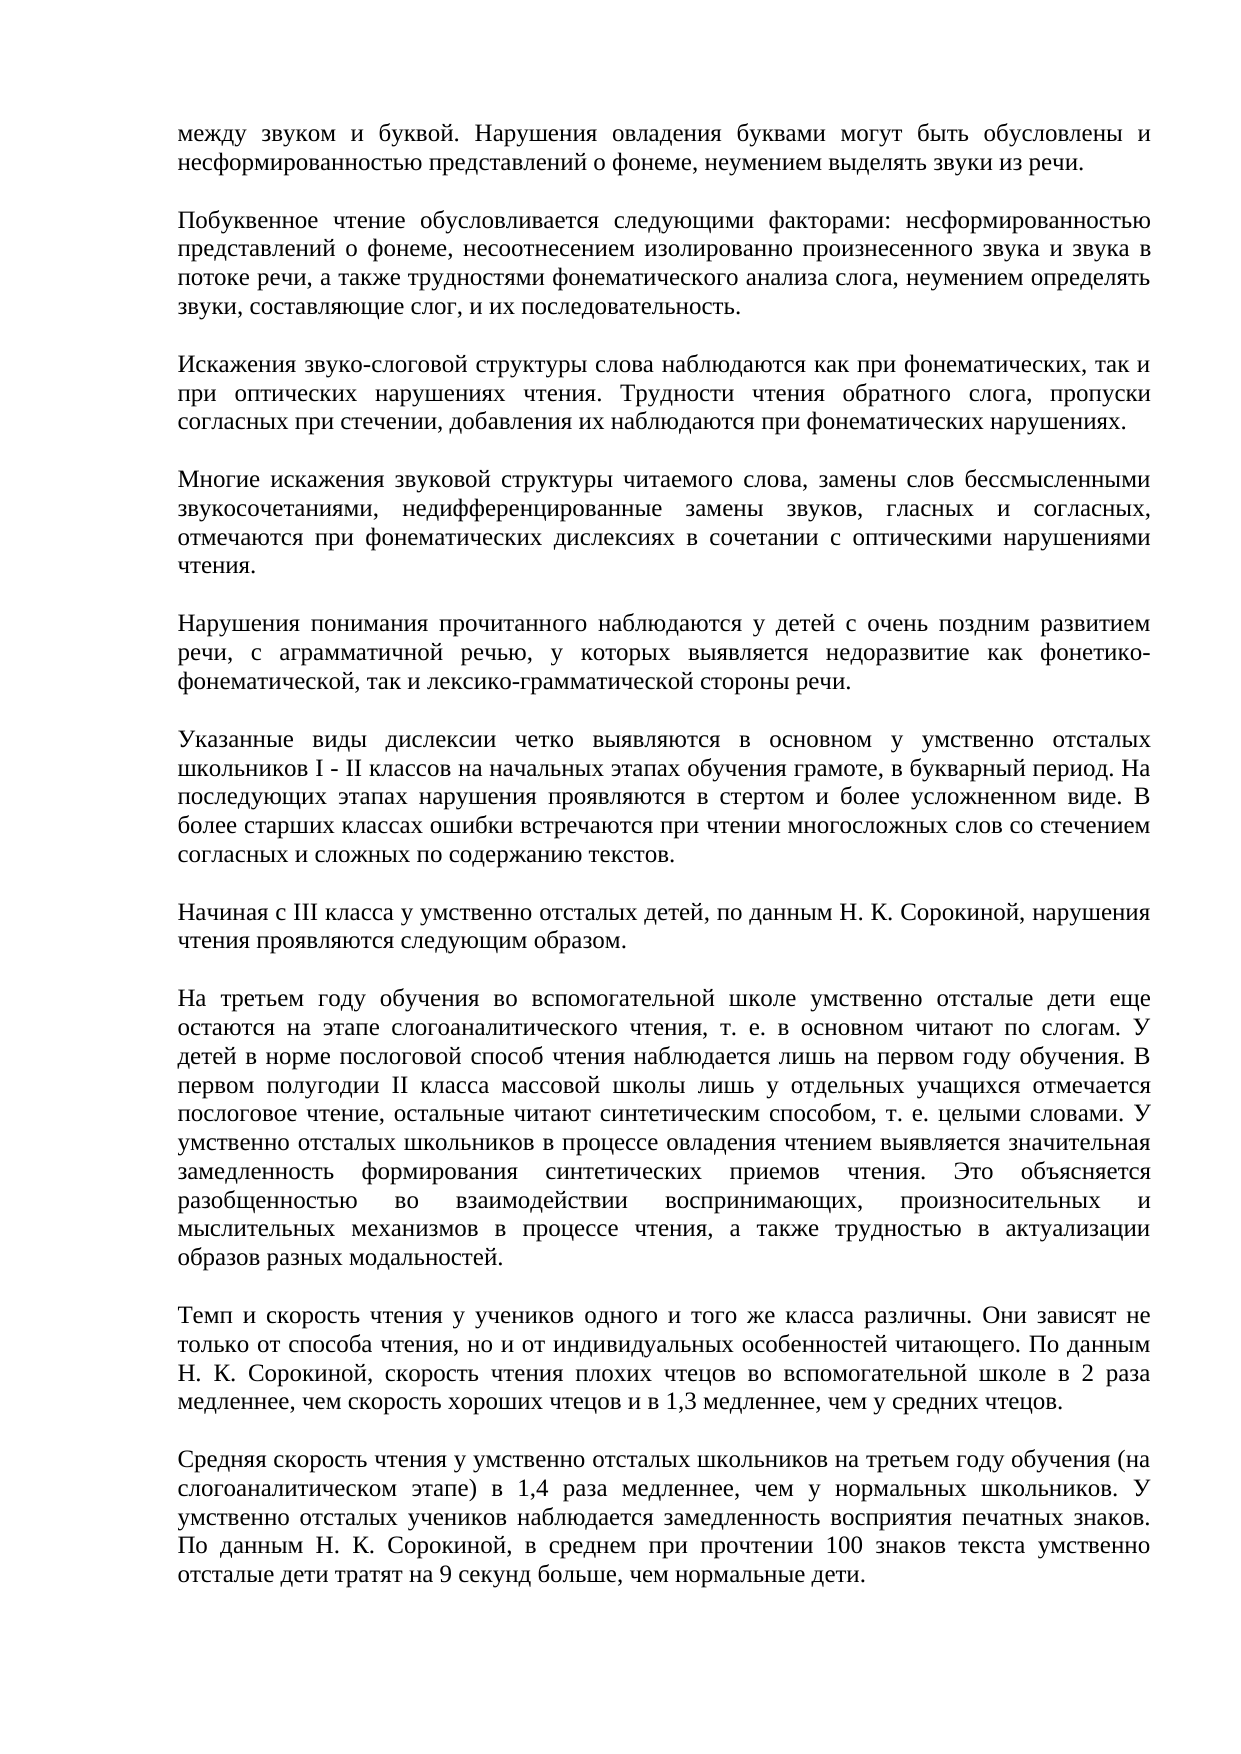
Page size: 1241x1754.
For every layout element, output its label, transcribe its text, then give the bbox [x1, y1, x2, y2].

text Искажения звуко-слоговой структуры слова наблюдаются как при фонематических, так и при оптических нарушениях чтения. Трудности чтения обратного слога, пропуски согласных при стечении, добавления их наблюдаются при фонематических нарушениях. [177, 349, 1152, 435]
text Начиная с III класса у умственно отсталых детей, по данным Н. К. Сорокиной, нарушения чтения проявляются следующим образом. [177, 897, 1152, 954]
text Многие искажения звуковой структуры читаемого слова, замены слов бессмысленными звукосочетаниями, недифференцированные замены звуков, гласных и согласных, отмечаются при фонематических дислексиях в сочетании с оптическими нарушениями чтения. [177, 464, 1152, 579]
text Указанные виды дислексии четко выявляются в основном у умственно отсталых школьников I - II классов на начальных этапах обучения грамоте, в букварный период. На последующих этапах нарушения проявляются в стертом и более усложненном виде. В более старших классах ошибки встречаются при чтении многосложных слов со стечением согласных и сложных по содержанию текстов. [177, 724, 1152, 868]
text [177, 118, 1152, 176]
text На третьем году обучения во вспомогательной школе умственно отсталые дети еще остаются на этапе слогоаналитического чтения, т. е. в основном читают по слогам. У детей в норме послоговой способ чтения наблюдается лишь на первом году обучения. В первом полугодии II класса массовой школы лишь у отдельных учащихся отмечается послоговое чтение, остальные читают синтетическим способом, т. е. целыми словами. У умственно отсталых школьников в процессе овладения чтением выявляется значительная замедленность формирования синтетических приемов чтения. Это объясняется разобщенностью во взаимодействии воспринимающих, произносительных и мыслительных механизмов в процессе чтения, а также трудностью в актуализации образов разных модальностей. [177, 983, 1152, 1271]
text Темп и скорость чтения у учеников одного и того же класса различны. Они зависят не только от способа чтения, но и от индивидуальных особенностей читающего. По данным Н. К. Сорокиной, скорость чтения плохих чтецов во вспомогательной школе в 2 раза медленнее, чем скорость хороших чтецов и в 1,3 медленнее, чем у средних чтецов. [177, 1300, 1152, 1415]
text Нарушения понимания прочитанного наблюдаются у детей с очень поздним развитием речи, с аграмматичной речью, у которых выявляется недоразвитие как фонетико-фонематической, так и лексико-грамматической стороны речи. [177, 608, 1152, 695]
text Средняя скорость чтения у умственно отсталых школьников на третьем году обучения (на слогоаналитическом этапе) в 1,4 раза медленнее, чем у нормальных школьников. У умственно отсталых учеников наблюдается замедленность восприятия печатных знаков. По данным Н. К. Сорокиной, в среднем при прочтении 100 знаков текста умственно отсталые дети тратят на 9 секунд больше, чем нормальные дети. [177, 1444, 1152, 1588]
text Побуквенное чтение обусловливается следующими факторами: несформированностью представлений о фонеме, несоотнесением изолированно произнесенного звука и звука в потоке речи, а также трудностями фонематического анализа слога, неумением определять звуки, составляющие слог, и их последовательность. [177, 205, 1152, 320]
